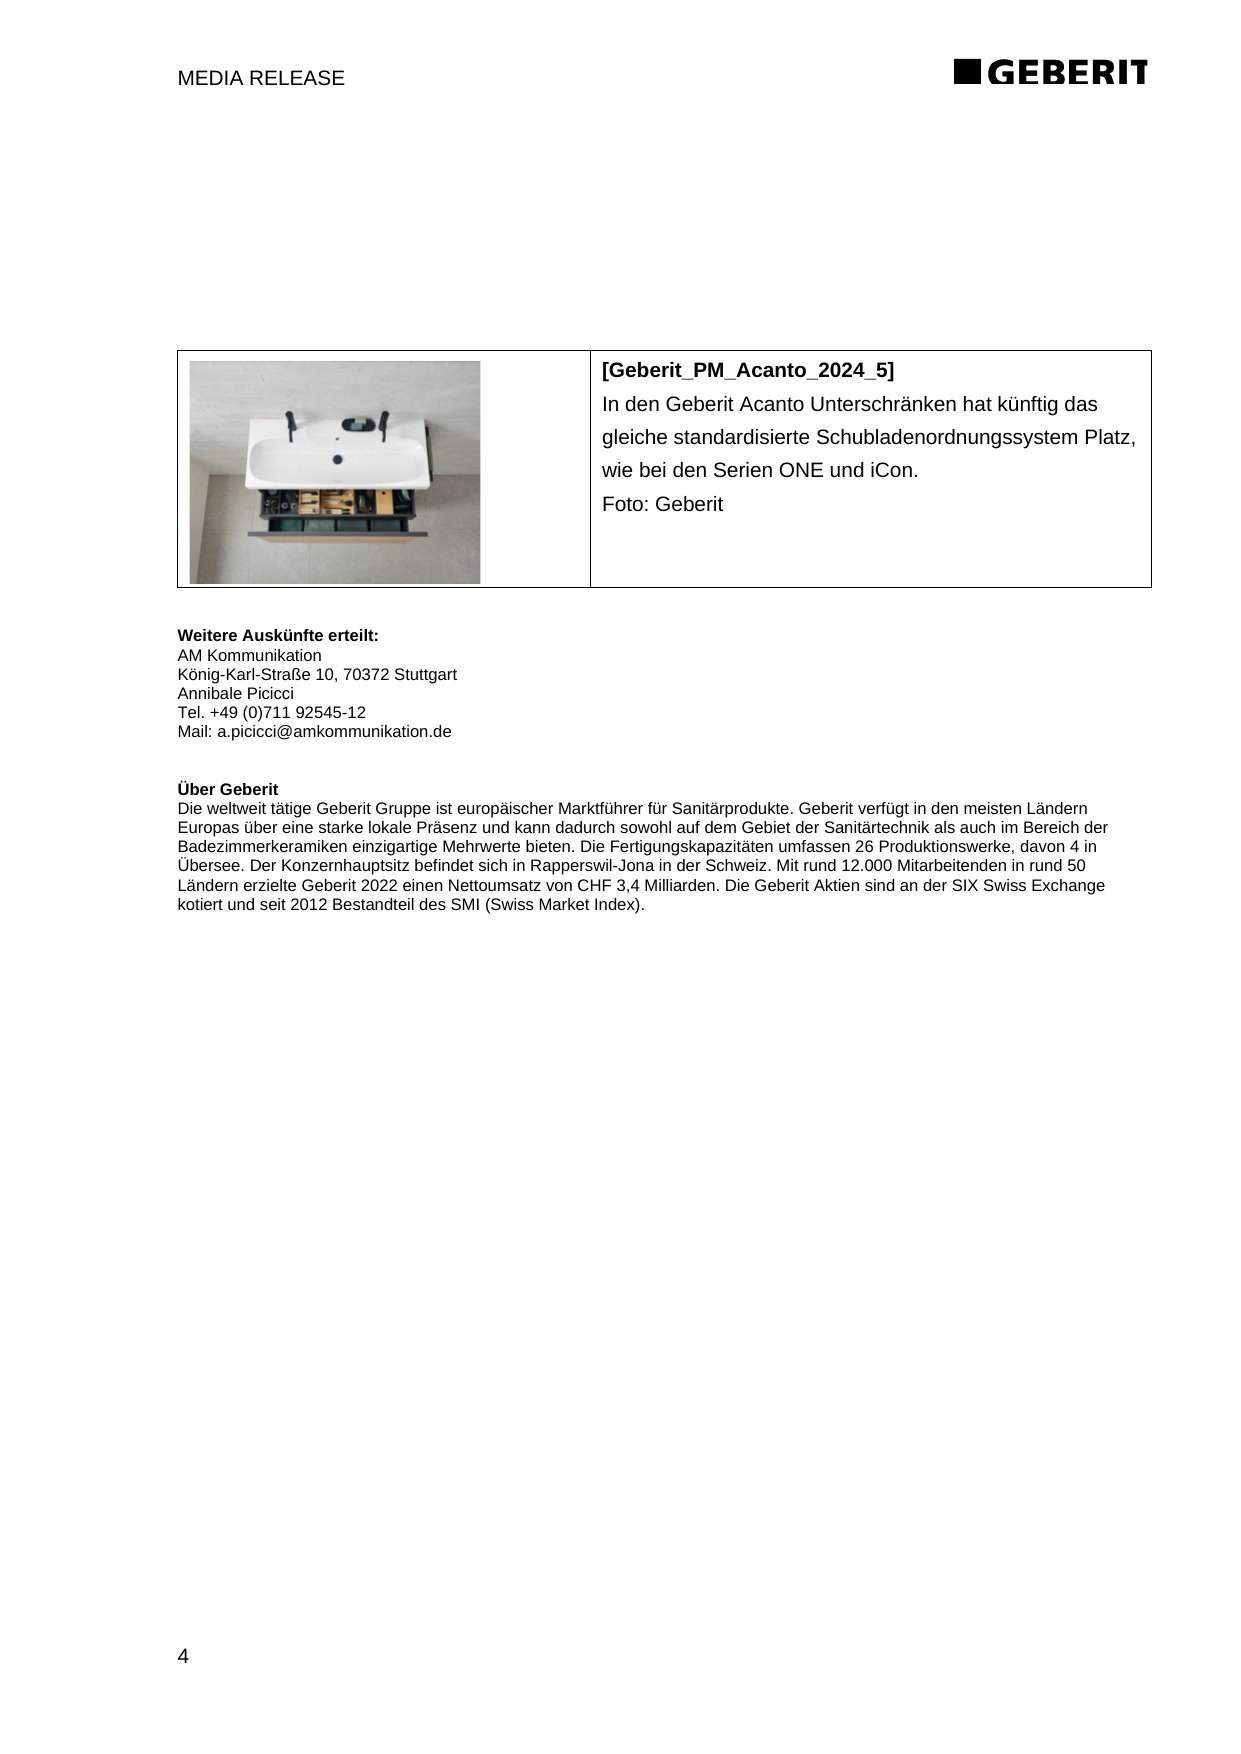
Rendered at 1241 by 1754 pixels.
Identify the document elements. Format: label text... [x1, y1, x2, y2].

table_cell [178, 351, 590, 587]
table_cell [Geberit_PM_Acanto_2024_5] In den Geberit Acanto Unterschränken hat künftig das gleiche standardisierte Schubladenordnungssystem Platz, wie bei den Serien ONE und iCon. Foto: Geberit [591, 351, 1151, 587]
picture [189, 361, 481, 584]
text AM Kommunikation König-Karl-Straße 10, 70372 Stuttgart Annibale Picicci Tel. +49 (0)711 92545-12 [177, 645, 1152, 722]
picture [953, 58, 1148, 84]
text Mail: a.picicci@amkommunikation.de [177, 722, 1152, 741]
text Weitere Auskünfte erteilt: [177, 588, 1152, 645]
text Die weltweit tätige Geberit Gruppe ist europäischer Marktführer für Sanitärprodukte. Geberit verfügt in den meisten Ländern Europas über eine starke lokale Präsenz und kann dadurch sowohl auf dem Gebiet der Sanitärtechnik als auch im Bereich der Badezimmerkeramiken einzigartige Mehrwerte bieten. Die Fertigungskapazitäten umfassen 26 Produktionswerke, davon 4 in Übersee. Der Konzernhauptsitz befindet sich in Rapperswil-Jona in der Schweiz. Mit rund 12.000 Mitarbeitenden in rund 50 Ländern erzielte Geberit 2022 einen Nettoumsatz von CHF 3,4 Milliarden. Die Geberit Aktien sind an der SIX Swiss Exchange kotiert und seit 2012 Bestandteil des SMI (Swiss Market Index). [177, 799, 1152, 914]
text Über Geberit [177, 779, 1152, 799]
